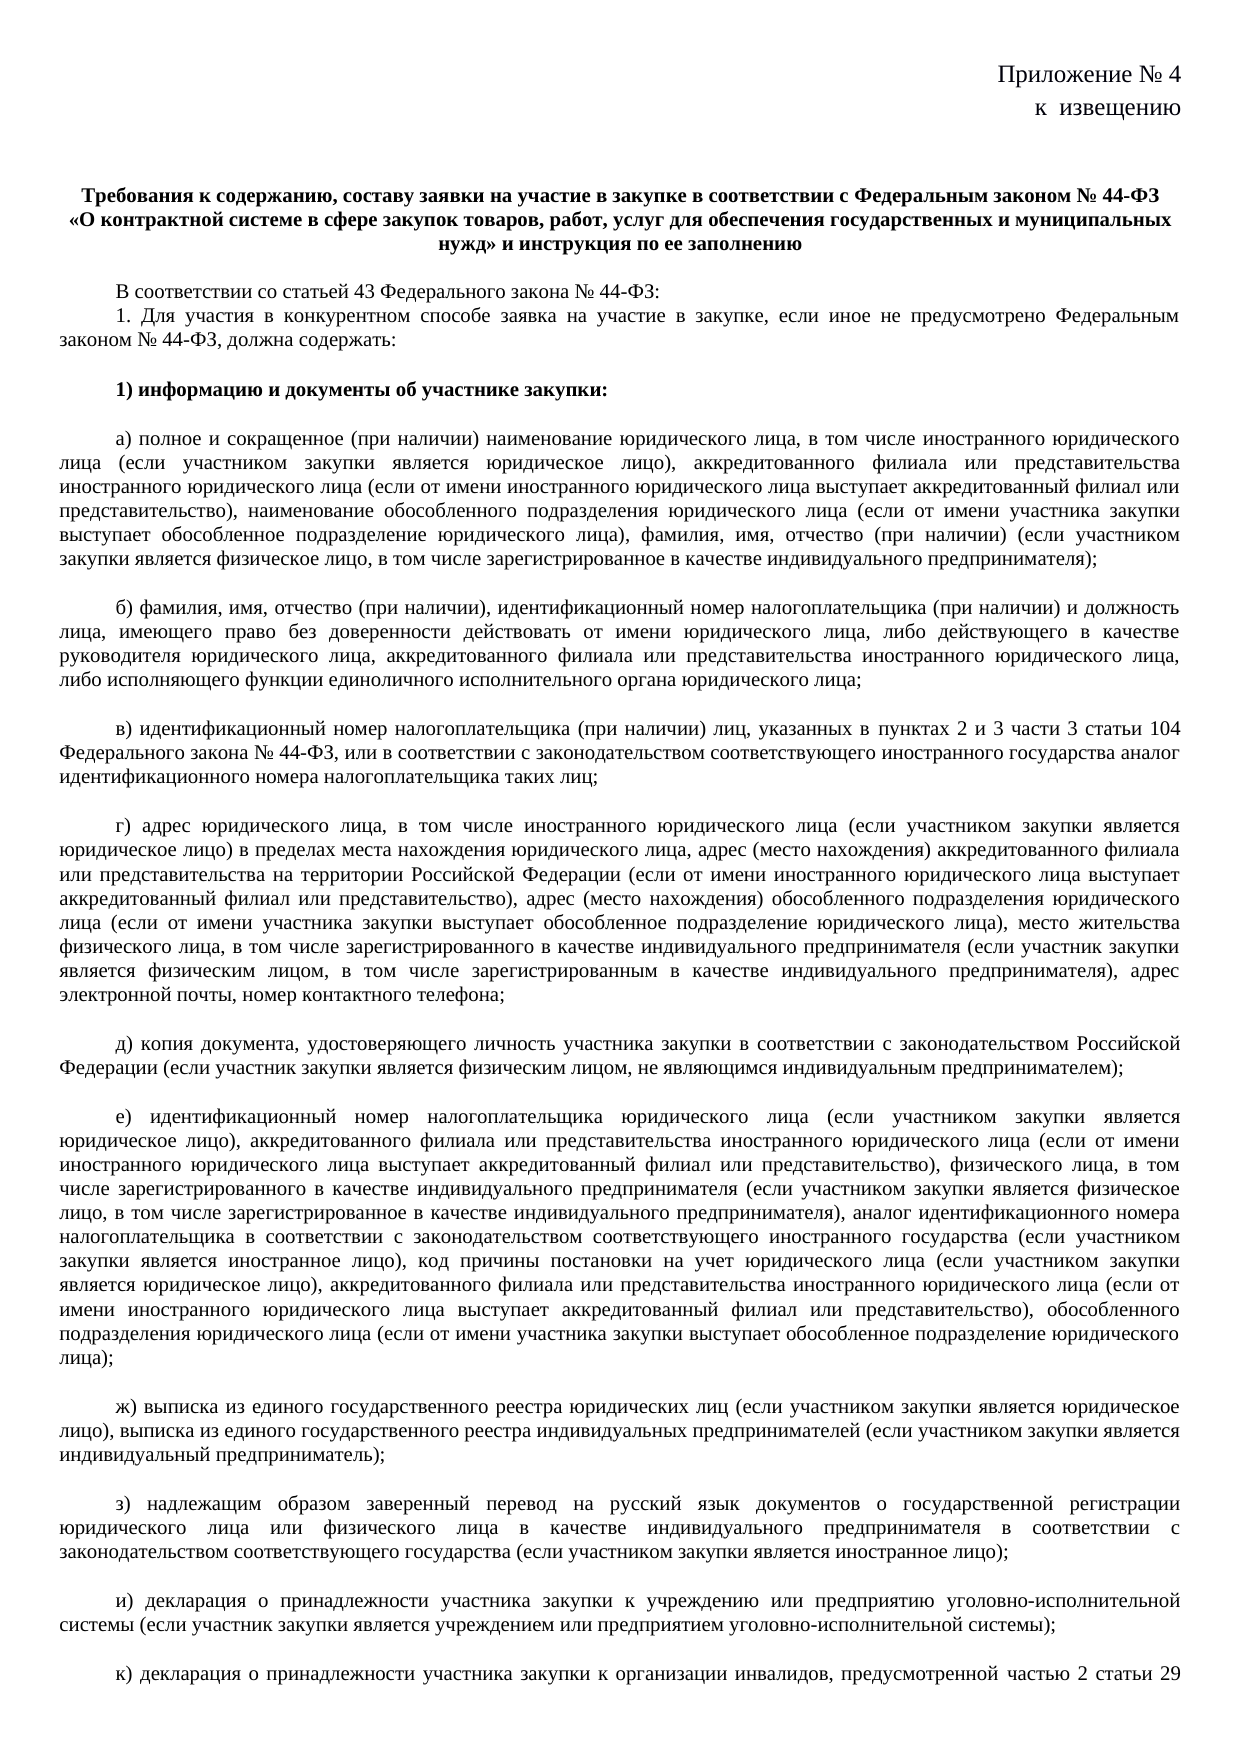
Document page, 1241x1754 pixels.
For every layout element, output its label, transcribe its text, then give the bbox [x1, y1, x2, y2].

text Требования к содержанию, составу заявки на участие в закупке в соответствии с Федеральным законом № 44-ФЗ «О контрактной системе в сфере закупок товаров, работ, услуг для обеспечения государственных и муниципальных нужд» и инструкция по ее заполнению [59, 183, 1181, 255]
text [59, 1661, 1181, 1685]
text в) идентификационный номер налогоплательщика (при наличии) лиц, указанных в пунктах 2 и 3 части 3 статьи 104 Федерального закона № 44-ФЗ, или в соответствии с законодательством соответствующего иностранного государства аналог идентификационного номера налогоплательщика таких лиц; [59, 716, 1181, 788]
text е) идентификационный номер налогоплательщика юридического лица (если участником закупки является юридическое лицо), аккредитованного филиала или представительства иностранного юридического лица (если от имени иностранного юридического лица выступает аккредитованный филиал или представительство), физического лица, в том числе зарегистрированного в качестве индивидуального предпринимателя (если участником закупки является физическое лицо, в том числе зарегистрированное в качестве индивидуального предпринимателя), аналог идентификационного номера налогоплательщика в соответствии с законодательством соответствующего иностранного государства (если участником закупки является иностранное лицо), код причины постановки на учет юридического лица (если участником закупки является юридическое лицо), аккредитованного филиала или представительства иностранного юридического лица (если от имени иностранного юридического лица выступает аккредитованный филиал или представительство), обособленного подразделения юридического лица (если от имени участника закупки выступает обособленное подразделение юридического лица); [59, 1104, 1181, 1369]
text з) надлежащим образом заверенный перевод на русский язык документов о государственной регистрации юридического лица или физического лица в качестве индивидуального предпринимателя в соответствии с законодательством соответствующего государства (если участником закупки является иностранное лицо); [59, 1491, 1181, 1563]
text и) декларация о принадлежности участника закупки к учреждению или предприятию уголовно-исполнительной системы (если участник закупки является учреждением или предприятием уголовно-исполнительной системы); [59, 1588, 1181, 1636]
text В соответствии со статьей 43 Федерального закона № 44-ФЗ: [59, 279, 1181, 303]
text Приложение № 4 [59, 59, 1181, 88]
text ж) выписка из единого государственного реестра юридических лиц (если участником закупки является юридическое лицо), выписка из единого государственного реестра индивидуальных предпринимателей (если участником закупки является индивидуальный предприниматель); [59, 1394, 1181, 1466]
text г) адрес юридического лица, в том числе иностранного юридического лица (если участником закупки является юридическое лицо) в пределах места нахождения юридического лица, адрес (место нахождения) аккредитованного филиала или представительства на территории Российской Федерации (если от имени иностранного юридического лица выступает аккредитованный филиал или представительство), адрес (место нахождения) обособленного подразделения юридического лица (если от имени участника закупки выступает обособленное подразделение юридического лица), место жительства физического лица, в том числе зарегистрированного в качестве индивидуального предпринимателя (если участник закупки является физическим лицом, в том числе зарегистрированным в качестве индивидуального предпринимателя), адрес электронной почты, номер контактного телефона; [59, 813, 1181, 1006]
text д) копия документа, удостоверяющего личность участника закупки в соответствии с законодательством Российской Федерации (если участник закупки является физическим лицом, не являющимся индивидуальным предпринимателем); [59, 1031, 1181, 1079]
text б) фамилия, имя, отчество (при наличии), идентификационный номер налогоплательщика (при наличии) и должность лица, имеющего право без доверенности действовать от имени юридического лица, либо действующего в качестве руководителя юридического лица, аккредитованного филиала или представительства иностранного юридического лица, либо исполняющего функции единоличного исполнительного органа юридического лица; [59, 595, 1181, 691]
text а) полное и сокращенное (при наличии) наименование юридического лица, в том числе иностранного юридического лица (если участником закупки является юридическое лицо), аккредитованного филиала или представительства иностранного юридического лица (если от имени иностранного юридического лица выступает аккредитованный филиал или представительство), наименование обособленного подразделения юридического лица (если от имени участника закупки выступает обособленное подразделение юридического лица), фамилия, имя, отчество (при наличии) (если участником закупки является физическое лицо, в том числе зарегистрированное в качестве индивидуального предпринимателя); [59, 426, 1181, 570]
text 1) информацию и документы об участнике закупки: [59, 376, 1181, 401]
text к извещению [59, 92, 1181, 121]
text 1. Для участия в конкурентном способе заявка на участие в закупке, если иное не предусмотрено Федеральным законом № 44-ФЗ, должна содержать: [59, 303, 1181, 351]
